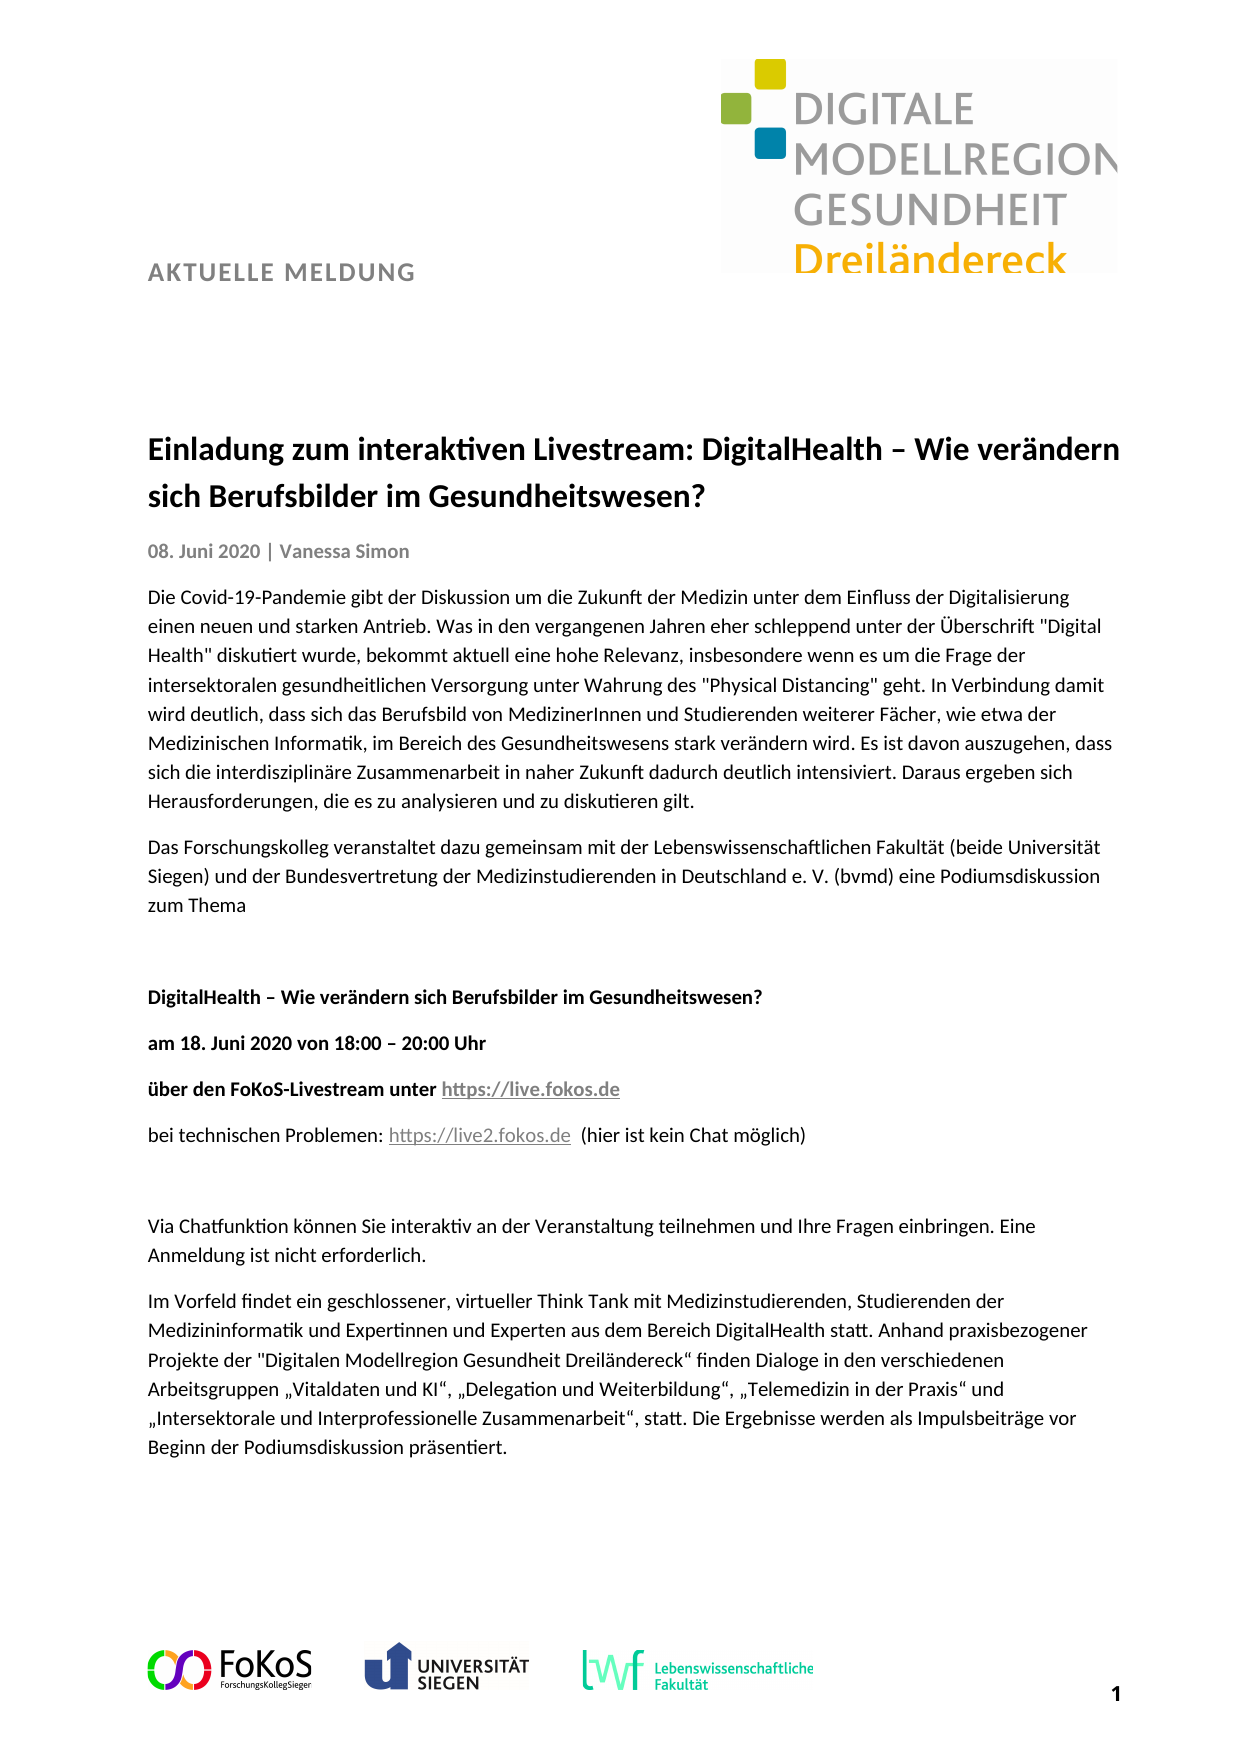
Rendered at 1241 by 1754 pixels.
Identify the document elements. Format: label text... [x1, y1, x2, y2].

text am 18. Juni 2020 von 18:00 – 20:00 Uhr [148, 1030, 1122, 1056]
text DigitalHealth – Wie verändern sich Berufsbilder im Gesundheitswesen? [148, 984, 1122, 1010]
picture [364, 1641, 530, 1690]
text Das Forschungskolleg veranstaltet dazu gemeinsam mit der Lebenswissenschaftlichen Fakultät (beide Universität Siegen) und der Bundesvertretung der Medizinstudierenden in Deutschland e. V. (bvmd) eine Podiumsdiskussion zum Thema [148, 834, 1122, 918]
text Via Chatfunktion können Sie interaktiv an der Veranstaltung teilnehmen und Ihre Fragen einbringen. Eine Anmeldung ist nicht erforderlich. [148, 1213, 1122, 1268]
text bei technischen Problemen: https://live2.fokos.de (hier ist kein Chat möglich) [148, 1122, 1122, 1147]
text Im Vorfeld findet ein geschlossener, virtueller Think Tank mit Medizinstudierenden, Studierenden der Medizininformatik und Expertinnen und Experten aus dem Bereich DigitalHealth statt. Anhand praxisbezogener Projekte der "Digitalen Modellregion Gesundheit Dreiländereck“ finden Dialoge in den verschiedenen Arbeitsgruppen „Vitaldaten und KI“, „Delegation und Weiterbildung“, „Telemedizin in der Praxis“ und „Intersektorale und Interprofessionelle Zusammenarbeit“, statt. Die Ergebnisse werden als Impulsbeiträge vor Beginn der Podiumsdiskussion präsentiert. [148, 1288, 1122, 1489]
picture [720, 59, 1118, 272]
picture [582, 1650, 813, 1690]
text Die Covid-19-Pandemie gibt der Diskussion um die Zukunft der Medizin unter dem Einfluss der Digitalisierung einen neuen und starken Antrieb. Was in den vergangenen Jahren eher schleppend unter der Überschrift "Digital Health" diskutiert wurde, bekommt aktuell eine hohe Relevanz, insbesondere wenn es um die Frage der intersektoralen gesundheitlichen Versorgung unter Wahrung des "Physical Distancing" geht. In Verbindung damit wird deutlich, dass sich das Berufsbild von MedizinerInnen und Studierenden weiterer Fächer, wie etwa der Medizinischen Informatik, im Bereich des Gesundheitswesens stark verändern wird. Es ist davon auszugehen, dass sich die interdisziplinäre Zusammenarbeit in naher Zukunft dadurch deutlich intensiviert. Daraus ergeben sich Herausforderungen, die es zu analysieren und zu diskutieren gilt. [148, 584, 1122, 814]
picture [147, 1650, 312, 1690]
text 08. Juni 2020 | Vanessa Simon [148, 538, 1122, 564]
text über den FoKoS-Livestream unter https://live.fokos.de [148, 1076, 1122, 1101]
text Einladung zum interaktiven Livestream: DigitalHealth – Wie verändern sich Berufsbilder im Gesundheitswesen? [148, 428, 1122, 516]
